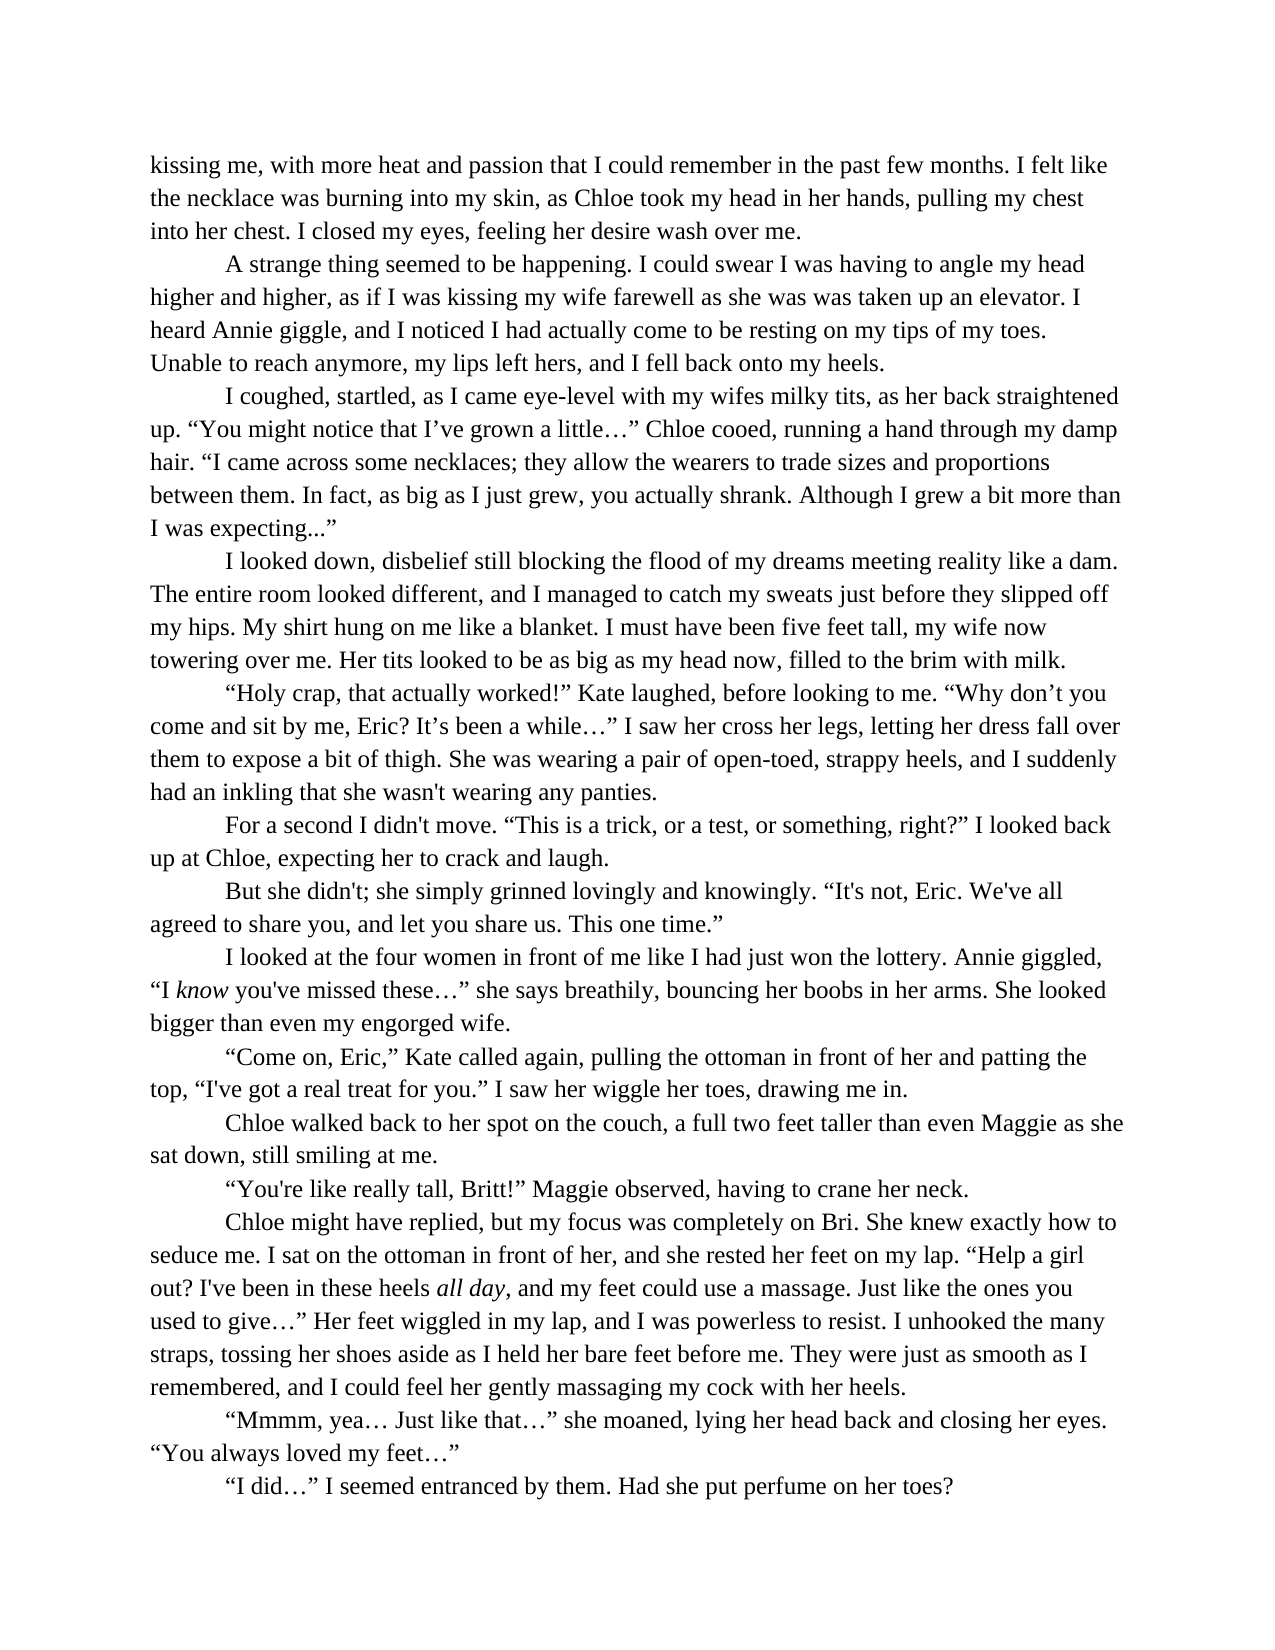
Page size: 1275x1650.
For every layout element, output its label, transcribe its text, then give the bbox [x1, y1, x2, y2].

text “Holy crap, that actually worked!” Kate laughed, before looking to me. “Why don’t you come and sit by me, Eric? It’s been a while…” I saw her cross her legs, letting her dress fall over them to expose a bit of thigh. She was wearing a pair of open-toed, strappy heels, and I suddenly had an inkling that she wasn't wearing any panties. [150, 678, 1125, 806]
text I looked at the four women in front of me like I had just won the lottery. Annie giggled, “I know you've missed these…” she says breathily, bouncing her boobs in her arms. She looked bigger than even my engorged wife. [150, 942, 1125, 1037]
text I coughed, startled, as I came eye-level with my wifes milky tits, as her back straightened up. “You might notice that I’ve grown a little…” Chloe cooed, running a hand through my damp hair. “I came across some necklaces; they allow the wearers to trade sizes and proportions between them. In fact, as big as I just grew, you actually shrank. Although I grew a bit more than I was expecting...” [150, 381, 1125, 542]
text “Come on, Eric,” Kate called again, pulling the ottoman in front of her and patting the top, “I've got a real treat for you.” I saw her wiggle her toes, drawing me in. [150, 1042, 1125, 1103]
text Chloe might have replied, but my focus was completely on Bri. She knew exactly how to seduce me. I sat on the ottoman in front of her, and she rested her feet on my lap. “Help a girl out? I've been in these heels all day, and my feet could use a massage. Just like the ones you used to give…” Her feet wiggled in my lap, and I was powerless to resist. I unhooked the many straps, tossing her shoes aside as I held her bare feet before me. They were just as smooth as I remembered, and I could feel her gently massaging my cock with her heels. [150, 1207, 1125, 1401]
text A strange thing seemed to be happening. I could swear I was having to angle my head higher and higher, as if I was kissing my wife farewell as she was was taken up an elevator. I heard Annie giggle, and I noticed I had actually come to be resting on my tips of my toes. Unable to reach anymore, my lips left hers, and I fell back onto my heels. [150, 249, 1125, 377]
text I looked down, disbelief still blocking the flood of my dreams meeting reality like a dam. The entire room looked different, and I managed to catch my sweats just before they slipped off my hips. My shirt hung on me like a blanket. I must have been five feet tall, my wife now towering over me. Her tits looked to be as big as my head now, filled to the brim with milk. [150, 546, 1125, 674]
text “Mmmm, yea… Just like that…” she moaned, lying her head back and closing her eyes. “You always loved my feet…” [150, 1405, 1125, 1467]
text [150, 150, 1125, 245]
text For a second I didn't move. “This is a trick, or a test, or something, right?” I looked back up at Chloe, expecting her to crack and laugh. [150, 810, 1125, 872]
text Chloe walked back to her spot on the couch, a full two feet taller than even Maggie as she sat down, still smiling at me. [150, 1108, 1125, 1169]
text “You're like really tall, Britt!” Maggie observed, having to crane her neck. [150, 1174, 1125, 1202]
text But she didn't; she simply grinned lovingly and knowingly. “It's not, Eric. We've all agreed to share you, and let you share us. This one time.” [150, 876, 1125, 938]
text “I did…” I seemed entranced by them. Had she put perfume on her toes? [150, 1471, 1125, 1499]
